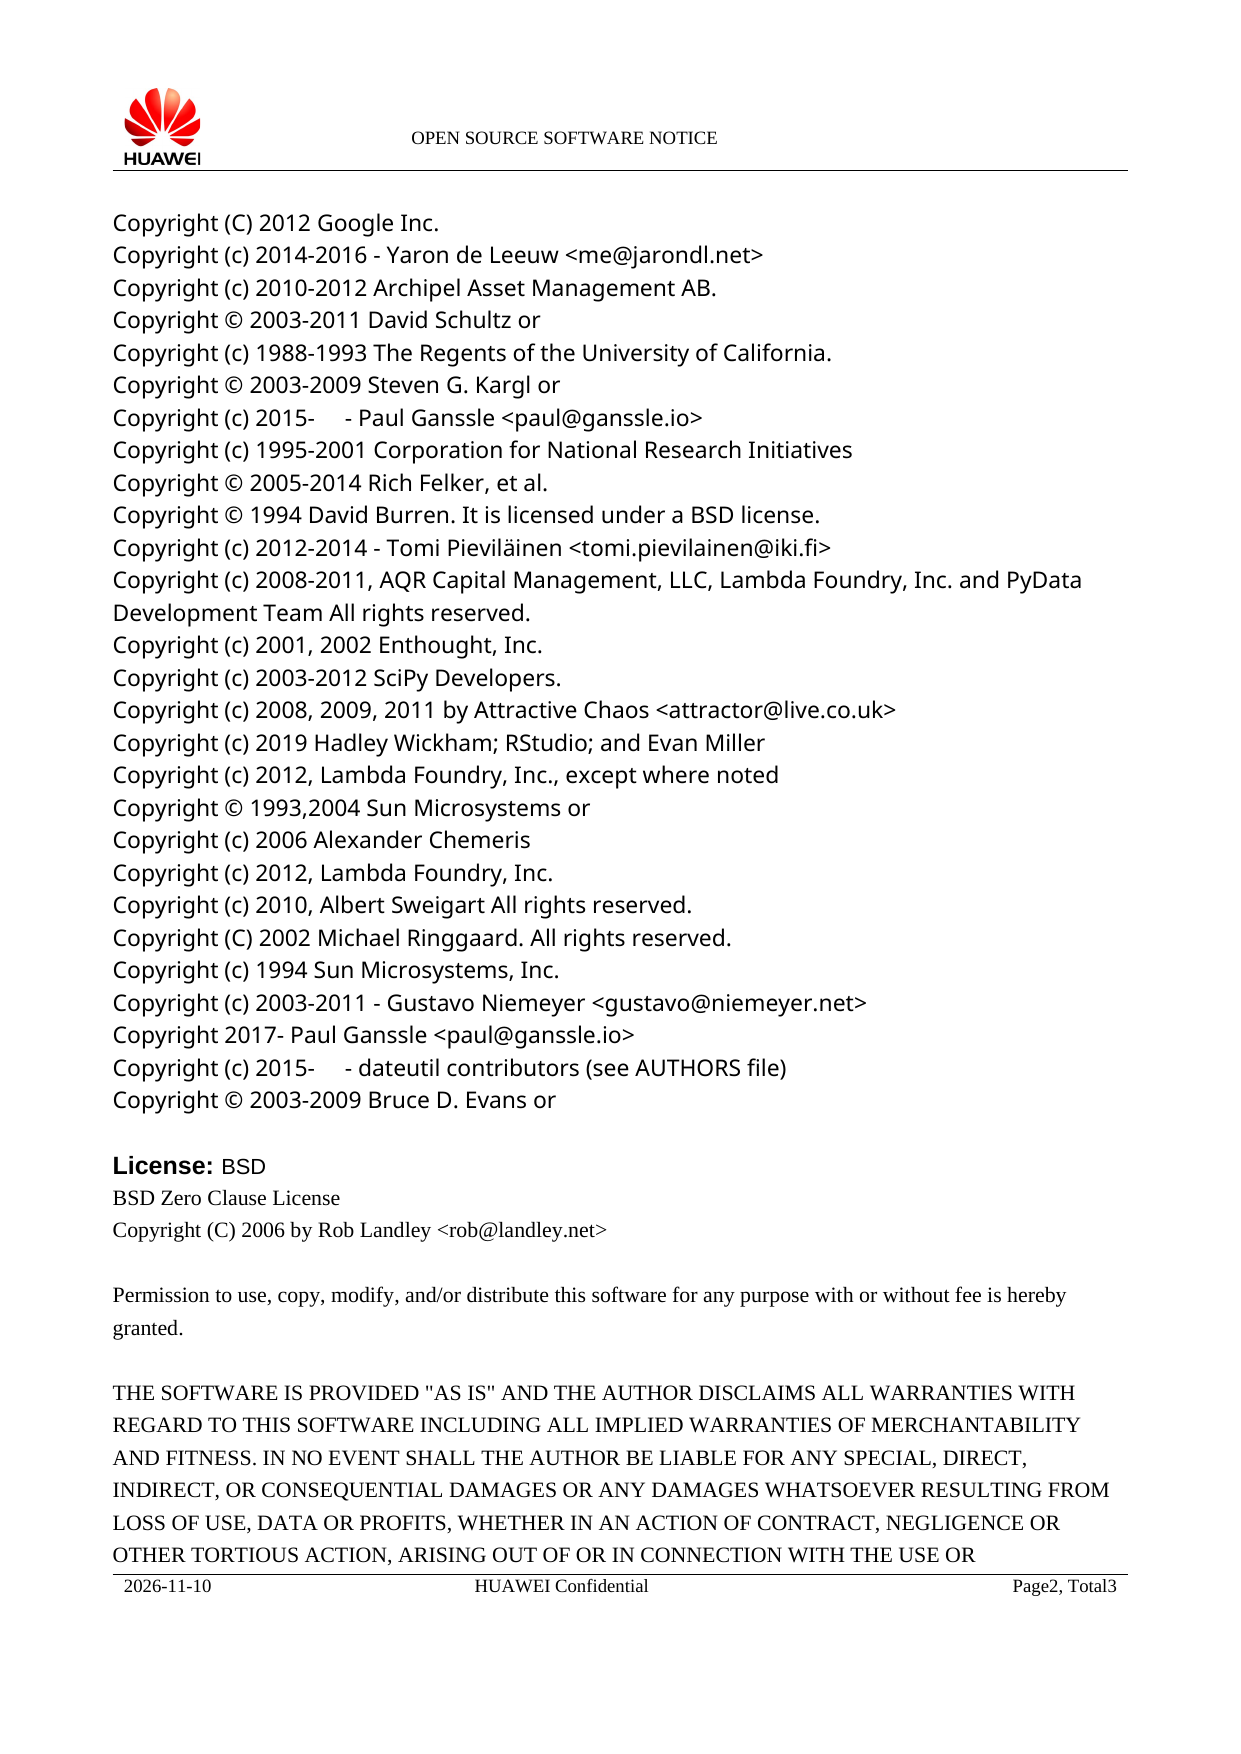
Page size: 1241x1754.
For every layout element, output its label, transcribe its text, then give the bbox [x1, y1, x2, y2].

picture [124, 88, 201, 165]
text License: BSD [112, 1149, 1128, 1181]
text Copyright © 2005-2014 Rich Felker, et al. Copyright © 1994 David Burren. It is licensed under a BSD license. Copyright (c) 2012-2014 - Tomi Pieviläinen <tomi.pievilainen@iki.fi> Copyright (c) 2008-2011, AQR Capital Management, LLC, Lambda Foundry, Inc. and PyData Development Team All rights reserved. Copyright (c) 2001, 2002 Enthought, Inc. Copyright (c) 2003-2012 SciPy Developers. Copyright (c) 2008, 2009, 2011 by Attractive Chaos <attractor@live.co.uk> Copyright (c) 2019 Hadley Wickham; RStudio; and Evan Miller Copyright (c) 2012, Lambda Foundry, Inc., except where noted Copyright © 1993,2004 Sun Microsystems or Copyright (c) 2006 Alexander Chemeris Copyright (c) 2012, Lambda Foundry, Inc. Copyright (c) 2010, Albert Sweigart All rights reserved. Copyright (C) 2002 Michael Ringgaard. All rights reserved. Copyright (c) 1994 Sun Microsystems, Inc. Copyright (c) 2003-2011 - Gustavo Niemeyer <gustavo@niemeyer.net> Copyright 2017- Paul Ganssle <paul@ganssle.io> Copyright (c) 2015- - dateutil contributors (see AUTHORS file) Copyright © 2003-2009 Bruce D. Evans or [112, 466, 1128, 1149]
